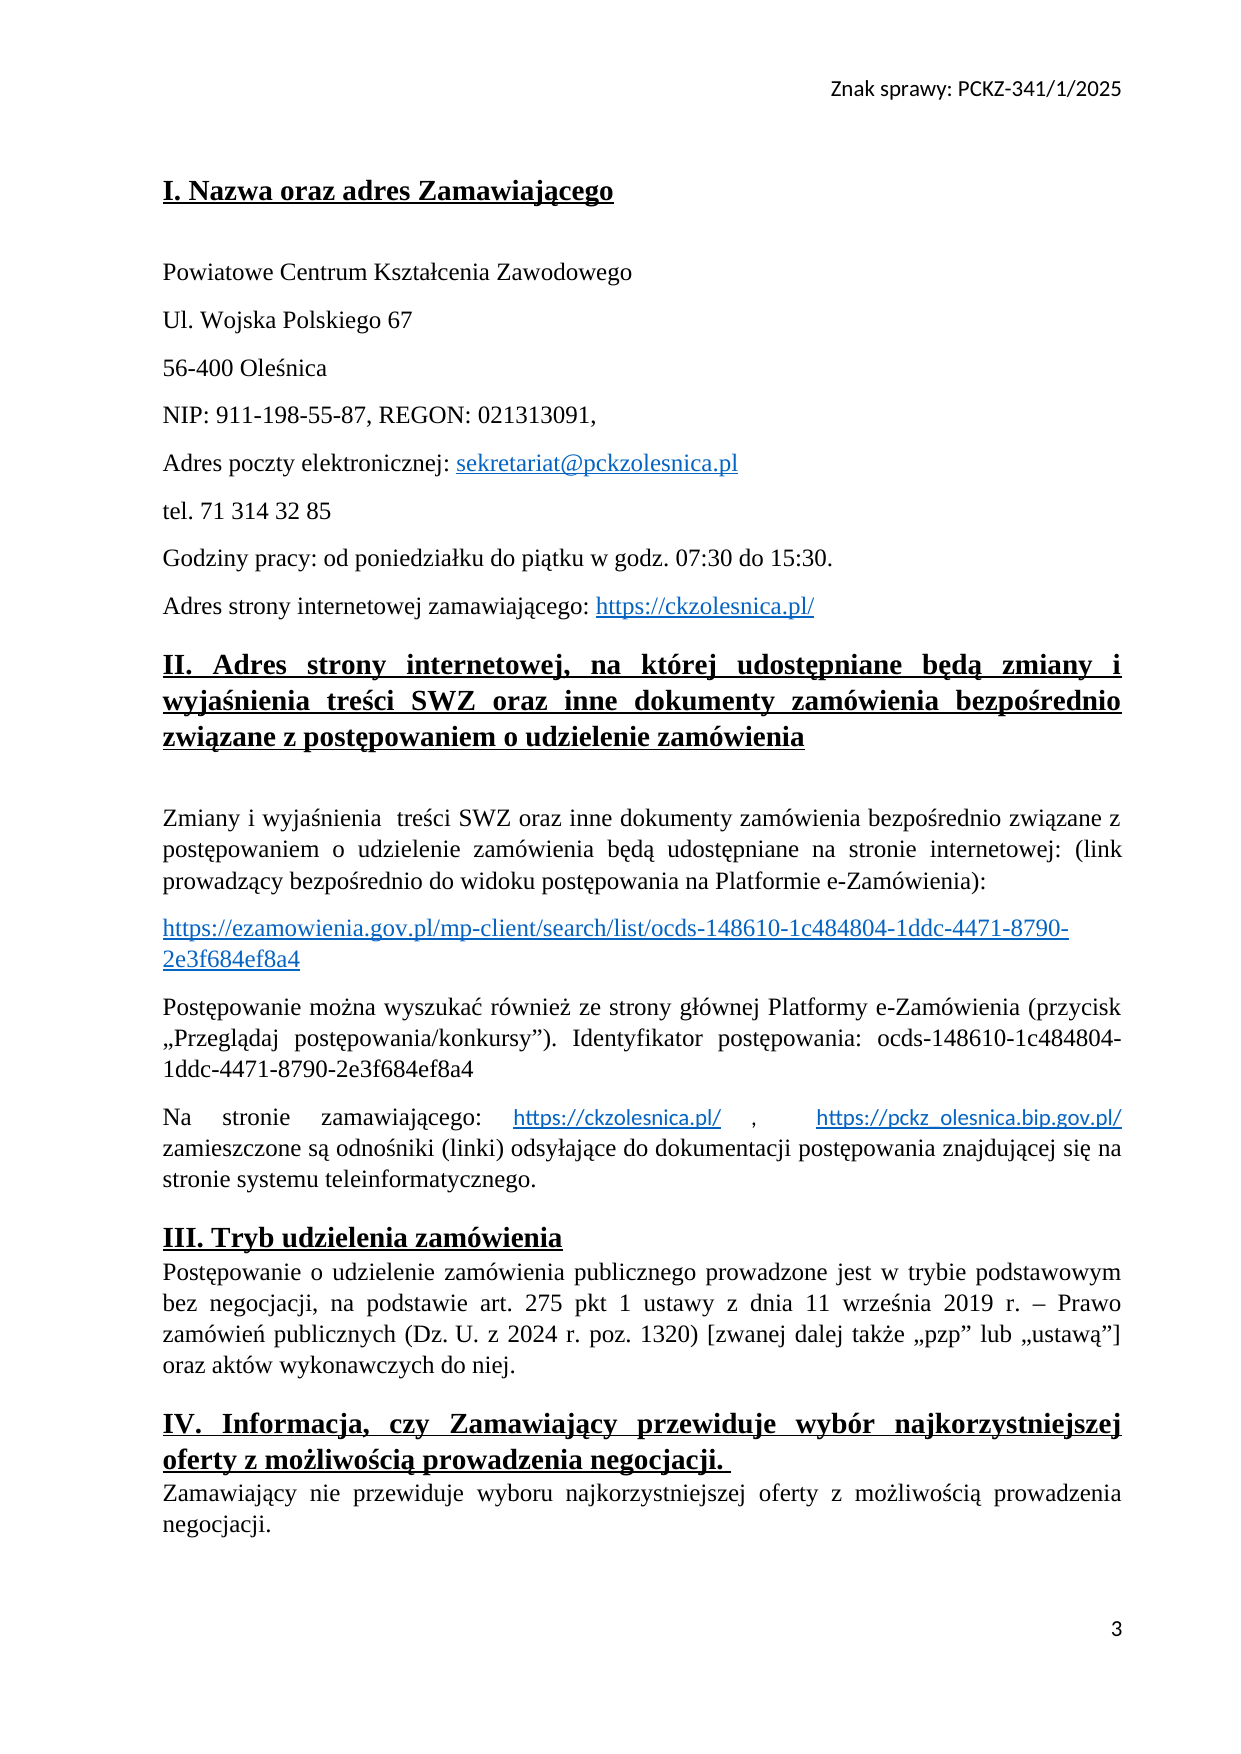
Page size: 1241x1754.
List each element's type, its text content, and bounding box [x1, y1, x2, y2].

subtitle IV. Informacja, czy Zamawiający przewiduje wybór najkorzystniejszej oferty z możliwością prowadzenia negocjacji. [162, 1436, 1122, 1475]
text Ul. Wojska Polskiego 67 [162, 305, 1122, 334]
subtitle I. Nazwa oraz adres Zamawiającego [162, 173, 1122, 207]
text Postępowanie o udzielenie zamówienia publicznego prowadzone jest w trybie podstawowym bez negocjacji, na podstawie art. 275 pkt 1 ustawy z dnia 11 września 2019 r. – Prawo zamówień publicznych (Dz. U. z 2024 r. poz. 1320) [zwanej dalej także „pzp” lub „ustawą”] oraz aktów wykonawczych do niej. [162, 1257, 1122, 1378]
text Powiatowe Centrum Kształcenia Zawodowego [162, 257, 1122, 286]
subtitle III. Tryb udzielenia zamówienia [162, 1220, 1122, 1254]
subtitle II. Adres strony internetowej, na której udostępniane będą zmiany i wyjaśnienia treści SWZ oraz inne dokumenty zamówienia bezpośrednio związane z postępowaniem o udzielenie zamówienia [162, 647, 1122, 676]
text Zmiany i wyjaśnienia treści SWZ oraz inne dokumenty zamówienia bezpośrednio związane z postępowaniem o udzielenie zamówienia będą udostępniane na stronie internetowej: (link prowadzący bezpośrednio do widoku postępowania na Platformie e-Zamówienia): [162, 803, 1122, 894]
text Postępowanie można wyszukać również ze strony głównej Platformy e-Zamówienia (przycisk „Przeglądaj postępowania/konkursy”). Identyfikator postępowania: ocds-148610-1c484804-1ddc-4471-8790-2e3f684ef8a4 [162, 992, 1122, 1083]
text Adres strony internetowej zamawiającego: https://ckzolesnica.pl/ [162, 591, 1122, 620]
text Adres poczty elektronicznej: sekretariat@pckzolesnica.pl [162, 448, 1122, 477]
subtitle IV. Informacja, czy Zamawiający przewiduje wybór najkorzystniejszej oferty z możliwością prowadzenia negocjacji. [162, 1406, 1122, 1435]
text Zamawiający nie przewiduje wyboru najkorzystniejszej oferty z możliwością prowadzenia negocjacji. [162, 1478, 1122, 1538]
text 56-400 Oleśnica [162, 353, 1122, 381]
text Na stronie zamawiającego: https://ckzolesnica.pl/ , https://pckz_olesnica.bip.gov.pl/ zamieszczone są odnośniki (linki) odsyłające do dokumentacji postępowania znajdującej się na stronie systemu teleinformatycznego. [162, 1102, 1122, 1193]
subtitle II. Adres strony internetowej, na której udostępniane będą zmiany i wyjaśnienia treści SWZ oraz inne dokumenty zamówienia bezpośrednio związane z postępowaniem o udzielenie zamówienia [162, 713, 1122, 753]
text tel. 71 314 32 85 [162, 496, 1122, 524]
subtitle II. Adres strony internetowej, na której udostępniane będą zmiany i wyjaśnienia treści SWZ oraz inne dokumenty zamówienia bezpośrednio związane z postępowaniem o udzielenie zamówienia [162, 677, 1122, 712]
text NIP: 911-198-55-87, REGON: 021313091, [162, 400, 1122, 429]
text https://ezamowienia.gov.pl/mp-client/search/list/ocds-148610-1c484804-1ddc-4471-8790-2e3f684ef8a4 [162, 913, 1122, 973]
text Godziny pracy: od poniedziałku do piątku w godz. 07:30 do 15:30. [162, 543, 1122, 572]
